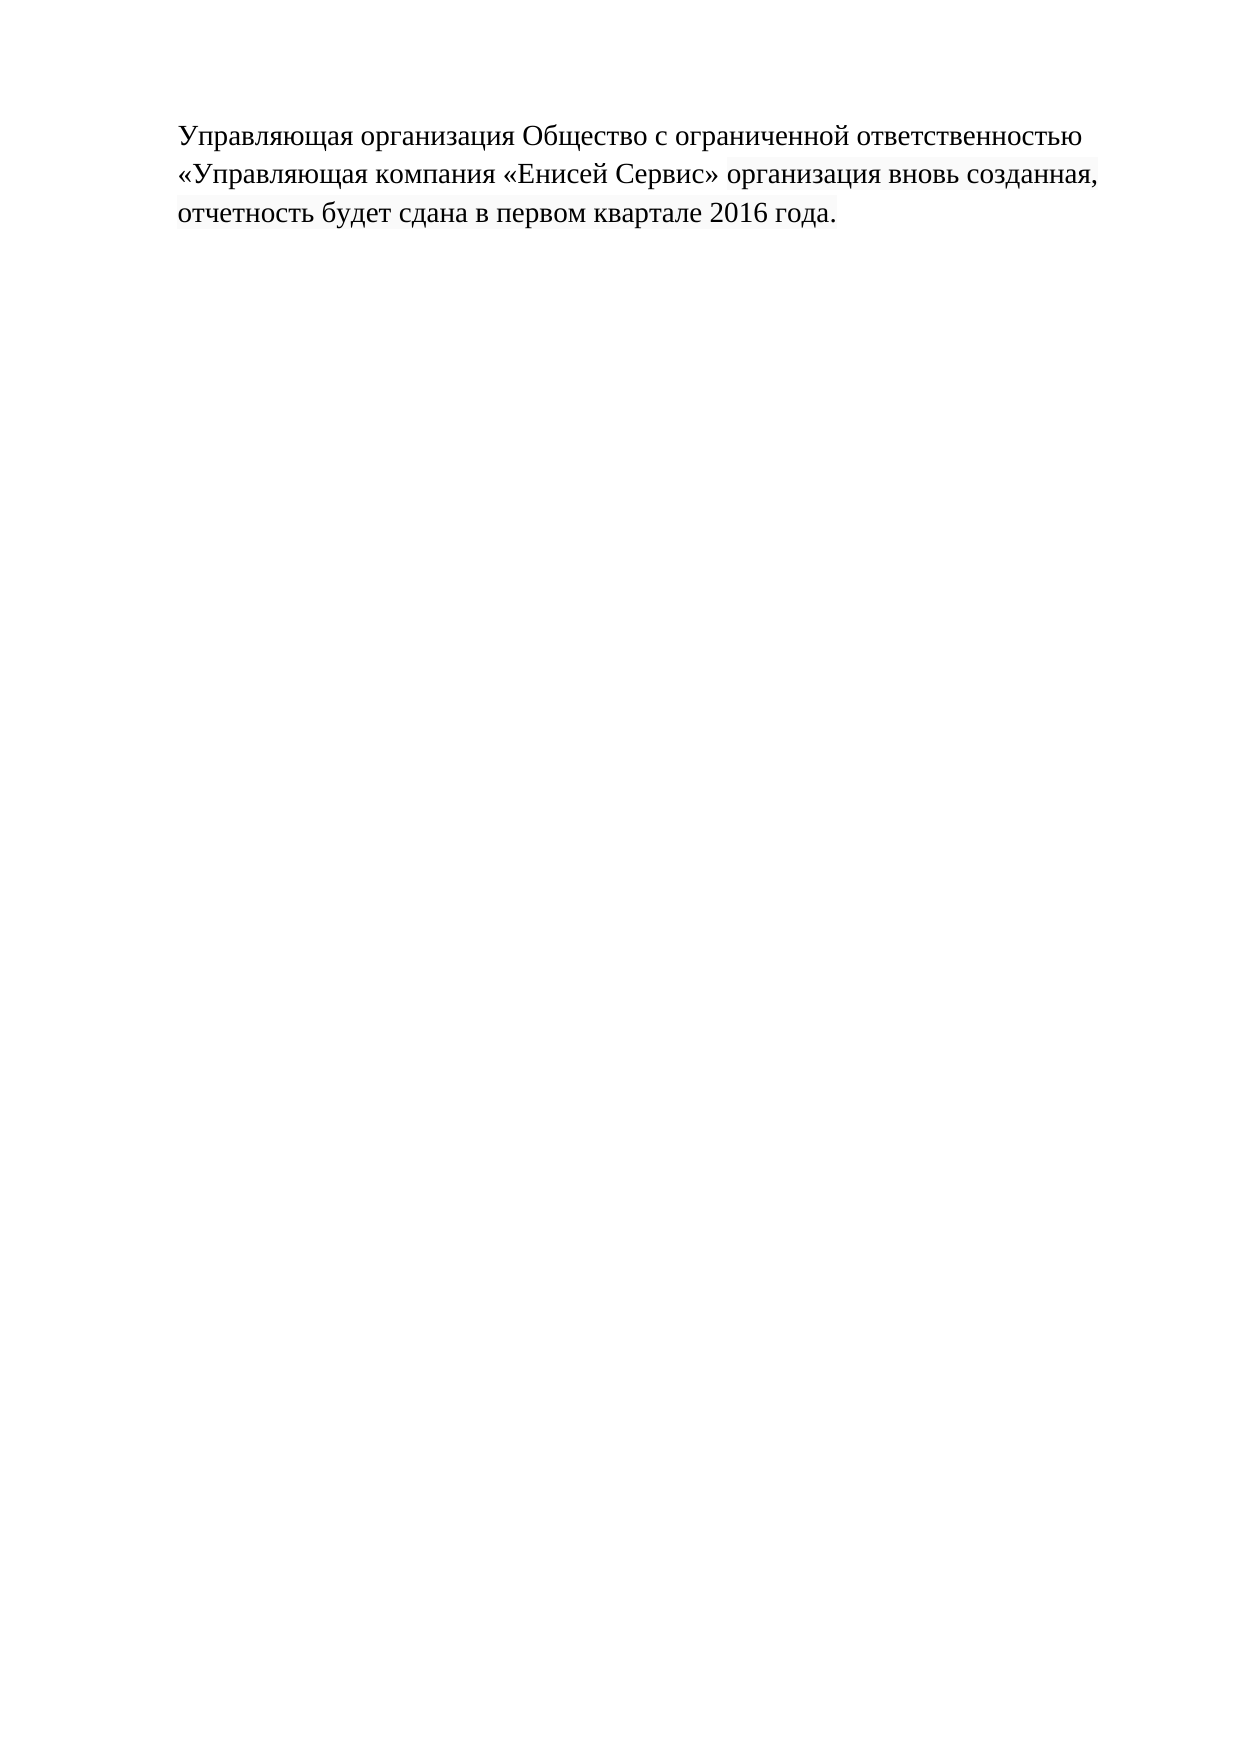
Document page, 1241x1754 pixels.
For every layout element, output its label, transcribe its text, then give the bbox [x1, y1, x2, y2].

text Управляющая организация Общество с ограниченной ответственностью «Управляющая компания «Енисей Сервис» организация вновь созданная, отчетность будет сдана в первом квартале 2016 года. [177, 118, 1152, 229]
